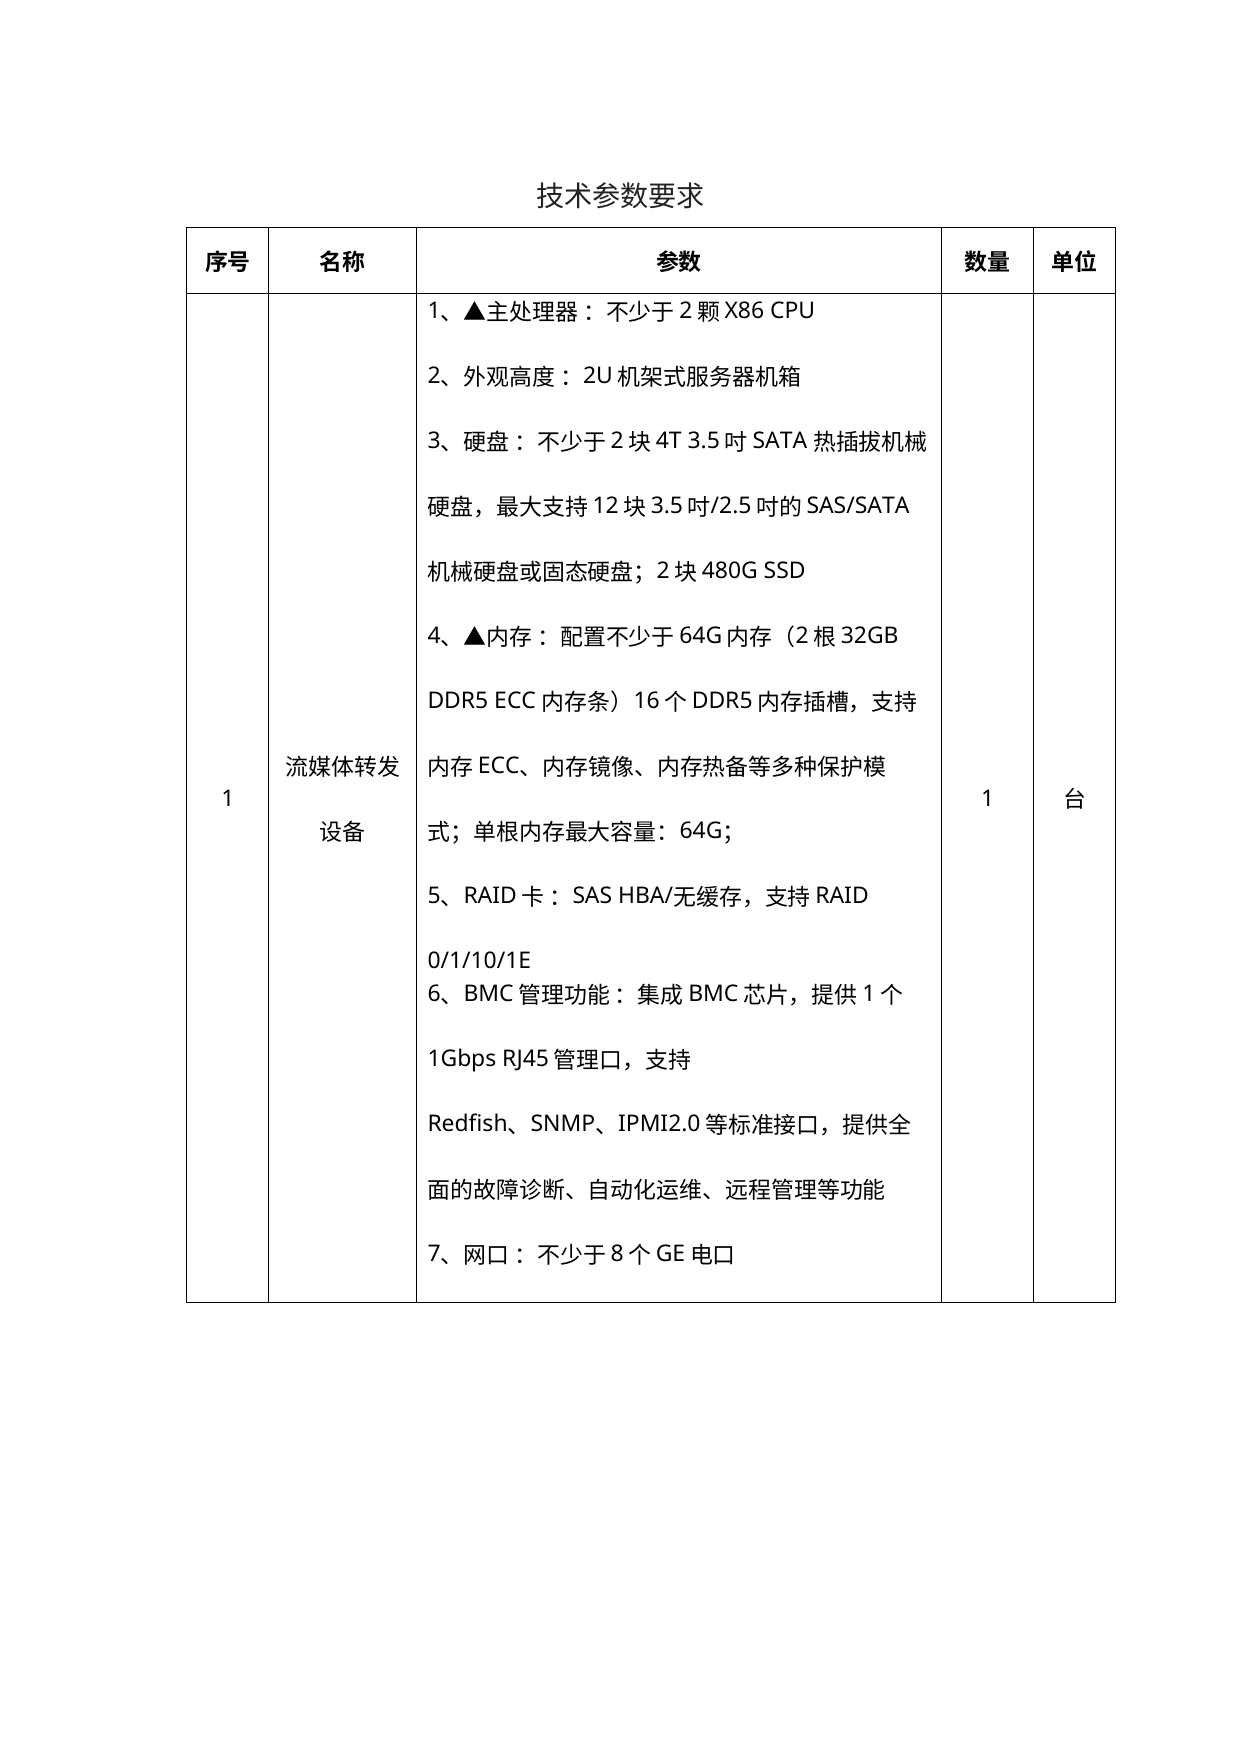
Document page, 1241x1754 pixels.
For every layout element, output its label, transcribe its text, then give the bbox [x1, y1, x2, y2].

text 技术参数要求 [187, 162, 1053, 227]
table_cell 1 [187, 294, 268, 1302]
table_header 序号 [187, 228, 268, 293]
table_header 数量 [942, 228, 1033, 293]
table_header 单位 [1034, 228, 1115, 293]
table_cell 1 [942, 294, 1033, 1302]
table_cell 台 [1034, 294, 1115, 1302]
table_cell 1、▲主处理器 ：不少于2颗X86 CPU 2、外观高度 ：2U机架式服务器机箱 3、硬盘 ：不少于2块4T 3.5吋 SATA 热插拔机械硬盘，最大支持12块3.5吋/2.5吋的SAS/SATA机械硬盘或固态硬盘；2块480G SSD 4、▲内存 ：配置不少于64G内存（2根32GB DDR5 ECC 内存条）16个DDR5内存插槽，支持内存ECC、内存镜像、内存热备等多种保护模式；单根内存最大容量：64G； 5、RAID卡 ：SAS HBA/无缓存，支持RAID 0/1/10/1E 6、BMC管理功能 ：集成BMC芯片，提供1个1Gbps RJ45管理口，支持Redfish、SNMP、IPMI2.0等标准接口，提供全面的故障诊断、自动化运维、远程管理等功能 7、网口 ：不少于8个GE电口 [417, 294, 941, 1302]
table_header 参数 [417, 228, 941, 293]
table_cell 流媒体转发设备 [269, 294, 416, 1302]
table_header 名称 [269, 228, 416, 293]
